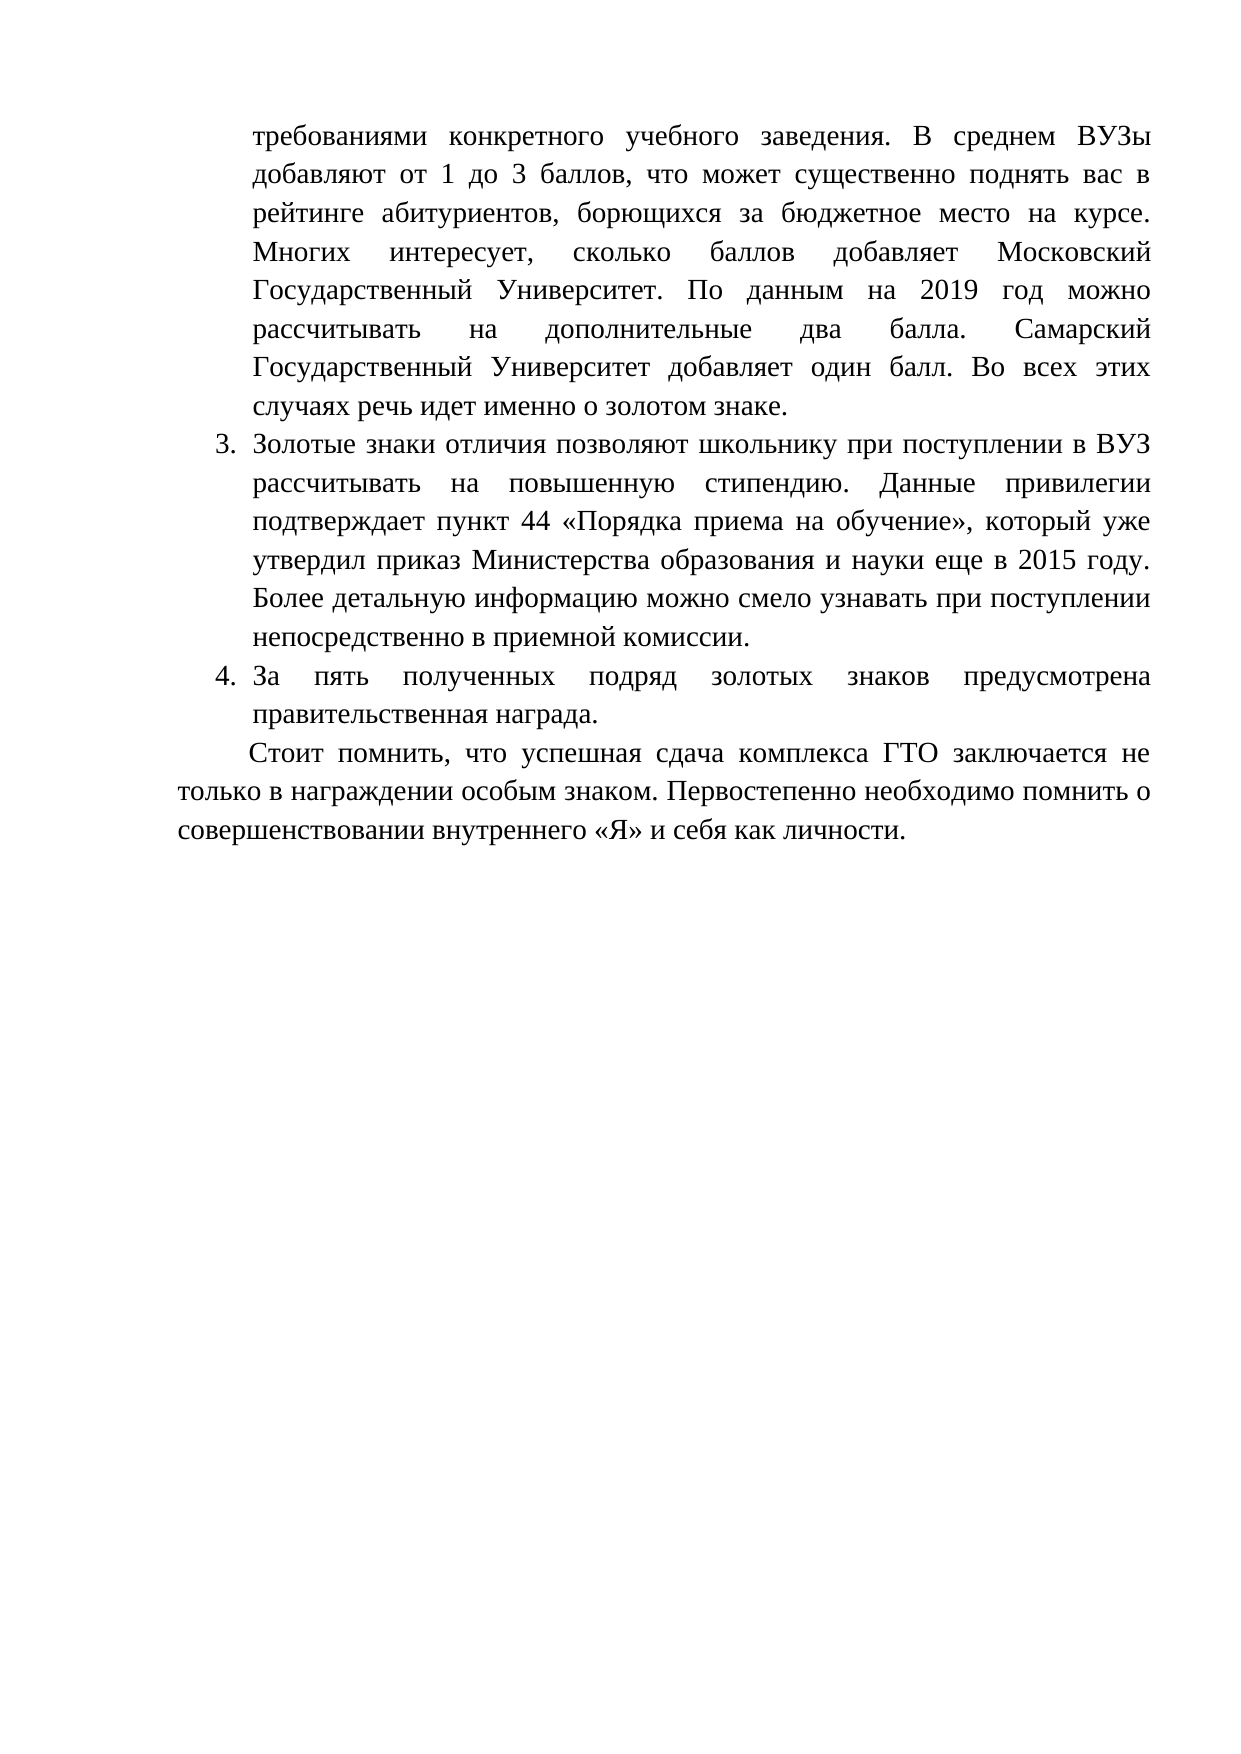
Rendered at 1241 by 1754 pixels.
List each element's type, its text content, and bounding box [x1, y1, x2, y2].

text Стоит помнить, что успешная сдача комплекса ГТО заключается не только в награждении особым знаком. Первостепенно необходимо помнить о совершенствовании внутреннего «Я» и себя как личности. [177, 735, 1152, 845]
list За пять полученных подряд золотых знаков предусмотрена правительственная награда. [215, 658, 1152, 730]
list Золотые знаки отличия позволяют школьнику при поступлении в ВУЗ рассчитывать на повышенную стипендию. Данные привилегии подтверждает пункт 44 «Порядка приема на обучение», который уже утвердил приказ Министерства образования и науки еще в 2015 году. Более детальную информацию можно смело узнавать при поступлении непосредственно в приемной комиссии. [215, 426, 1152, 653]
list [215, 118, 1152, 421]
